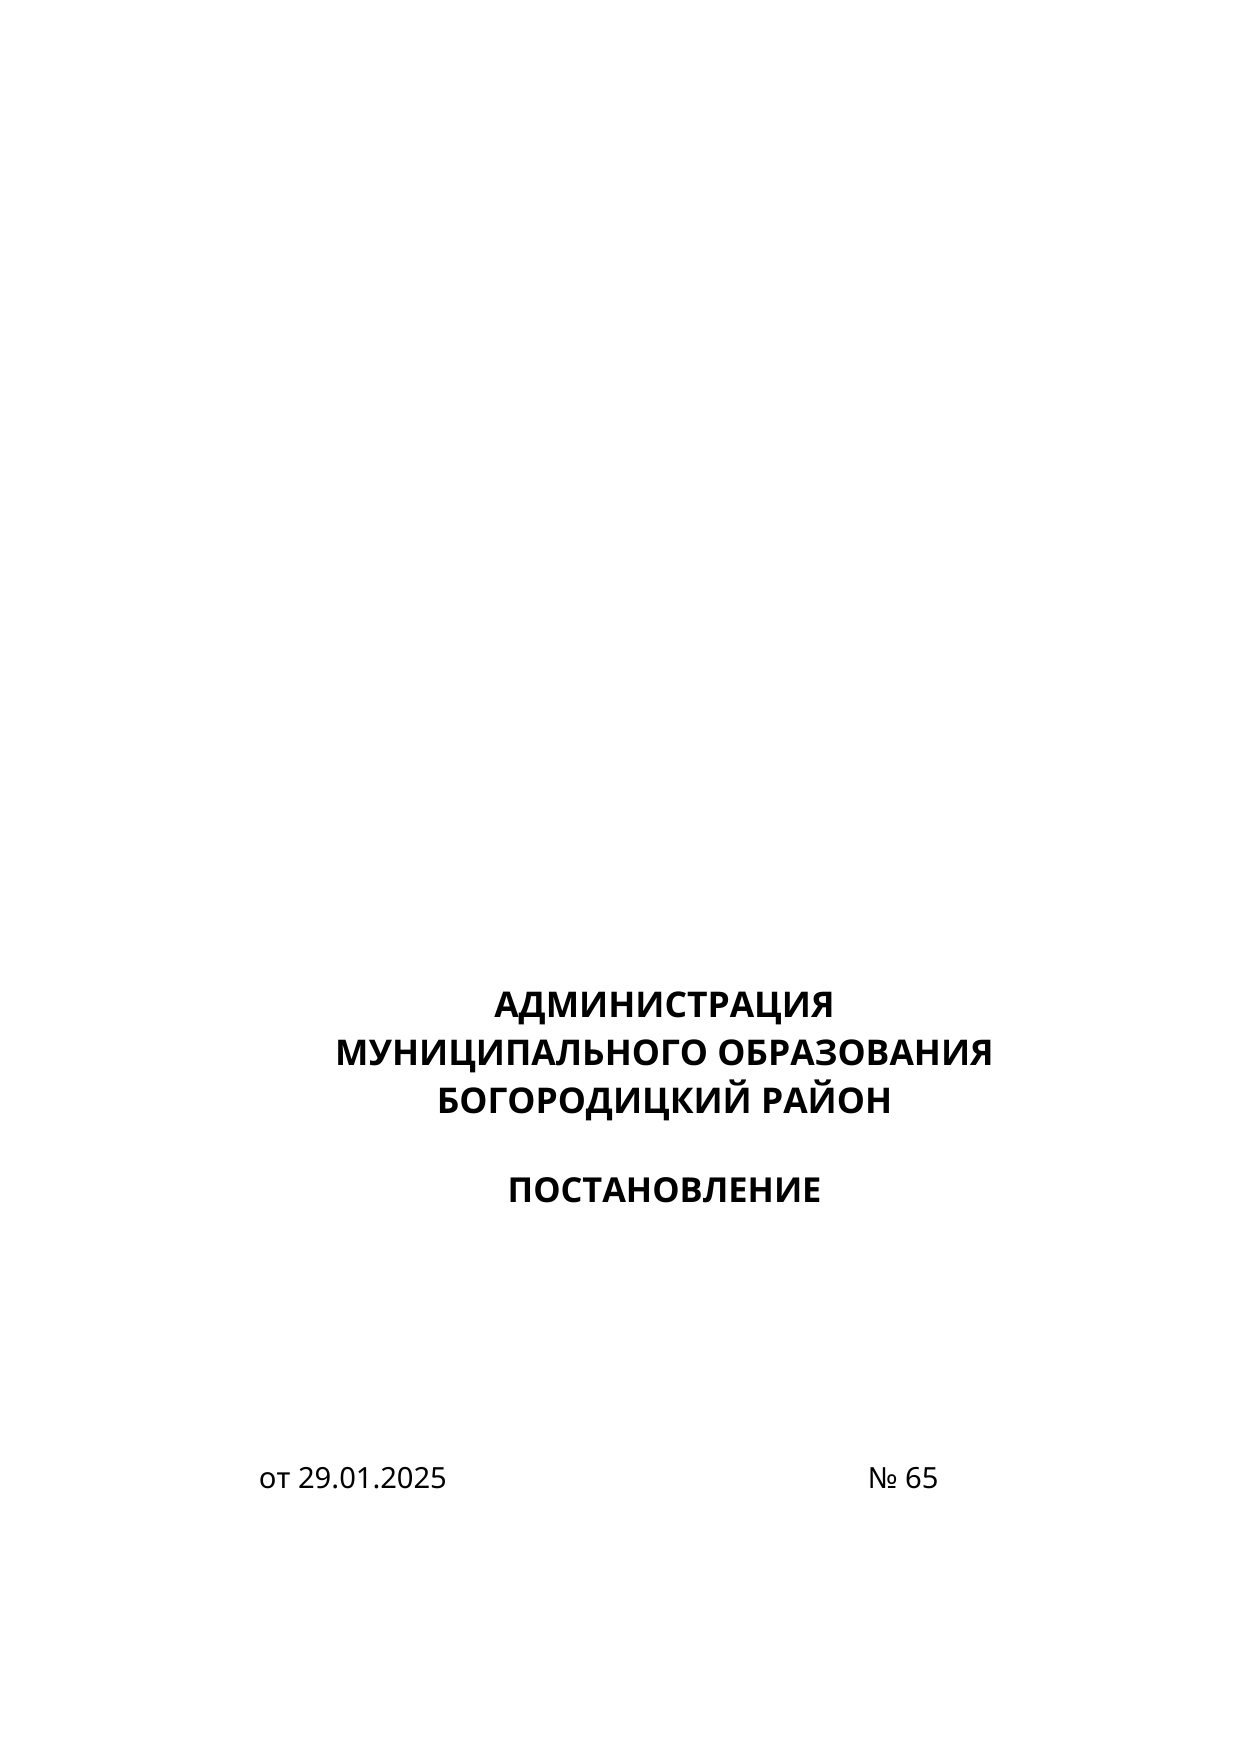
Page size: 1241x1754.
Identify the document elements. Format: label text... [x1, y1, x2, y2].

table_header № 65 [856, 1457, 1107, 1497]
text БОГОРОДИЦКИЙ РАЙОН [177, 1076, 1152, 1124]
text МУНИЦИПАЛЬНОГО ОБРАЗОВАНИЯ [177, 1027, 1152, 1076]
text АДМИНИСТРАЦИЯ [177, 979, 1152, 1027]
text ПОСТАНОВЛЕНИЕ [177, 1186, 1152, 1207]
table_header от 29.01.2025 [248, 1457, 856, 1497]
